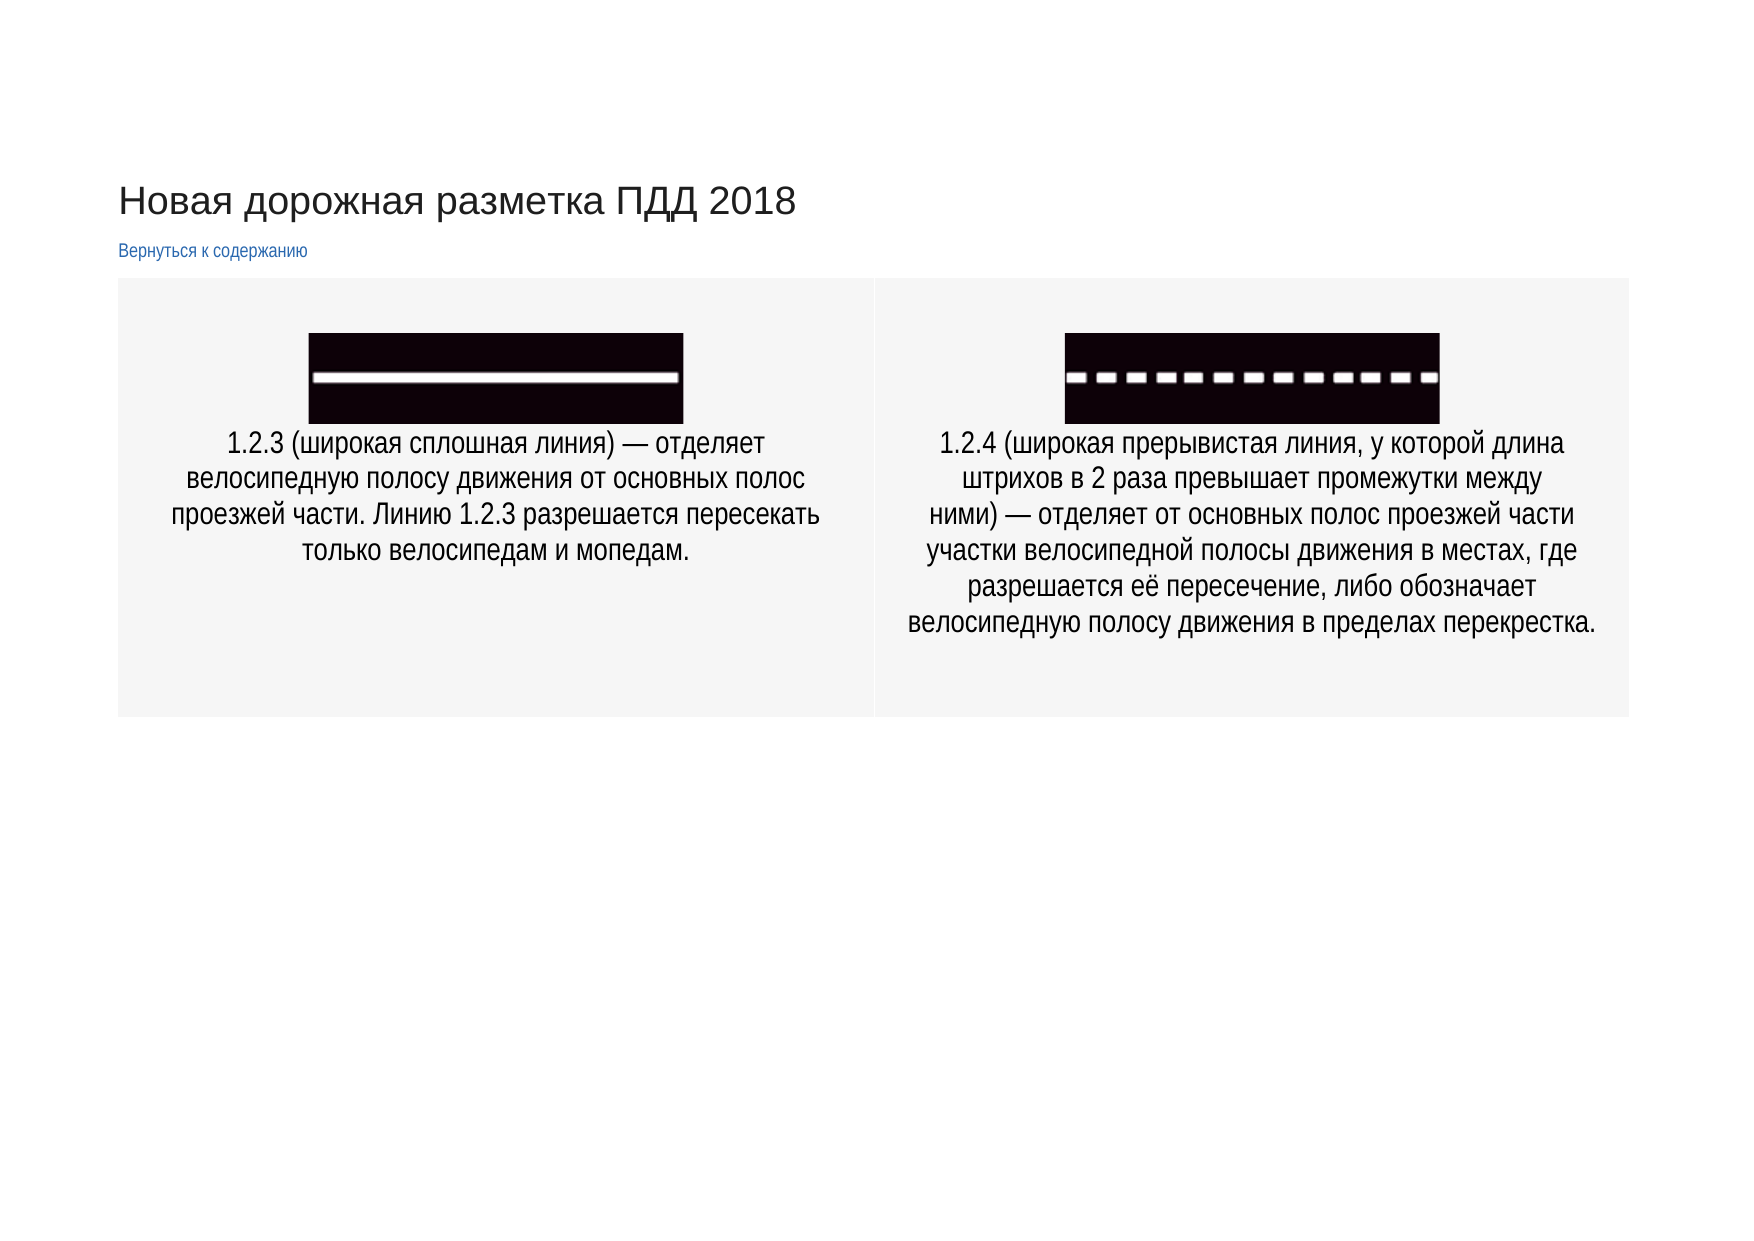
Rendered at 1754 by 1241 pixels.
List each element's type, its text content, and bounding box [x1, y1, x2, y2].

table_header 1.2.3 (широкая сплошная линия) — отделяет велосипедную полосу движения от основных полос проезжей части. Линию 1.2.3 разрешается пересекать только велосипедам и мопедам. [118, 278, 874, 717]
text Новая дорожная разметка ПДД 2018 [118, 177, 1636, 223]
picture [1064, 333, 1440, 424]
table_header 1.2.4 (широкая прерывистая линия, у которой длина штрихов в 2 раза превышает промежутки между ними) — отделяет от основных полос проезжей части участки велосипедной полосы движения в местах, где разрешается её пересечение, либо обозначает велосипедную полосу движения в пределах перекрестка. [875, 278, 1629, 717]
text Вернуться к содержанию [118, 238, 1636, 261]
picture [308, 333, 684, 424]
